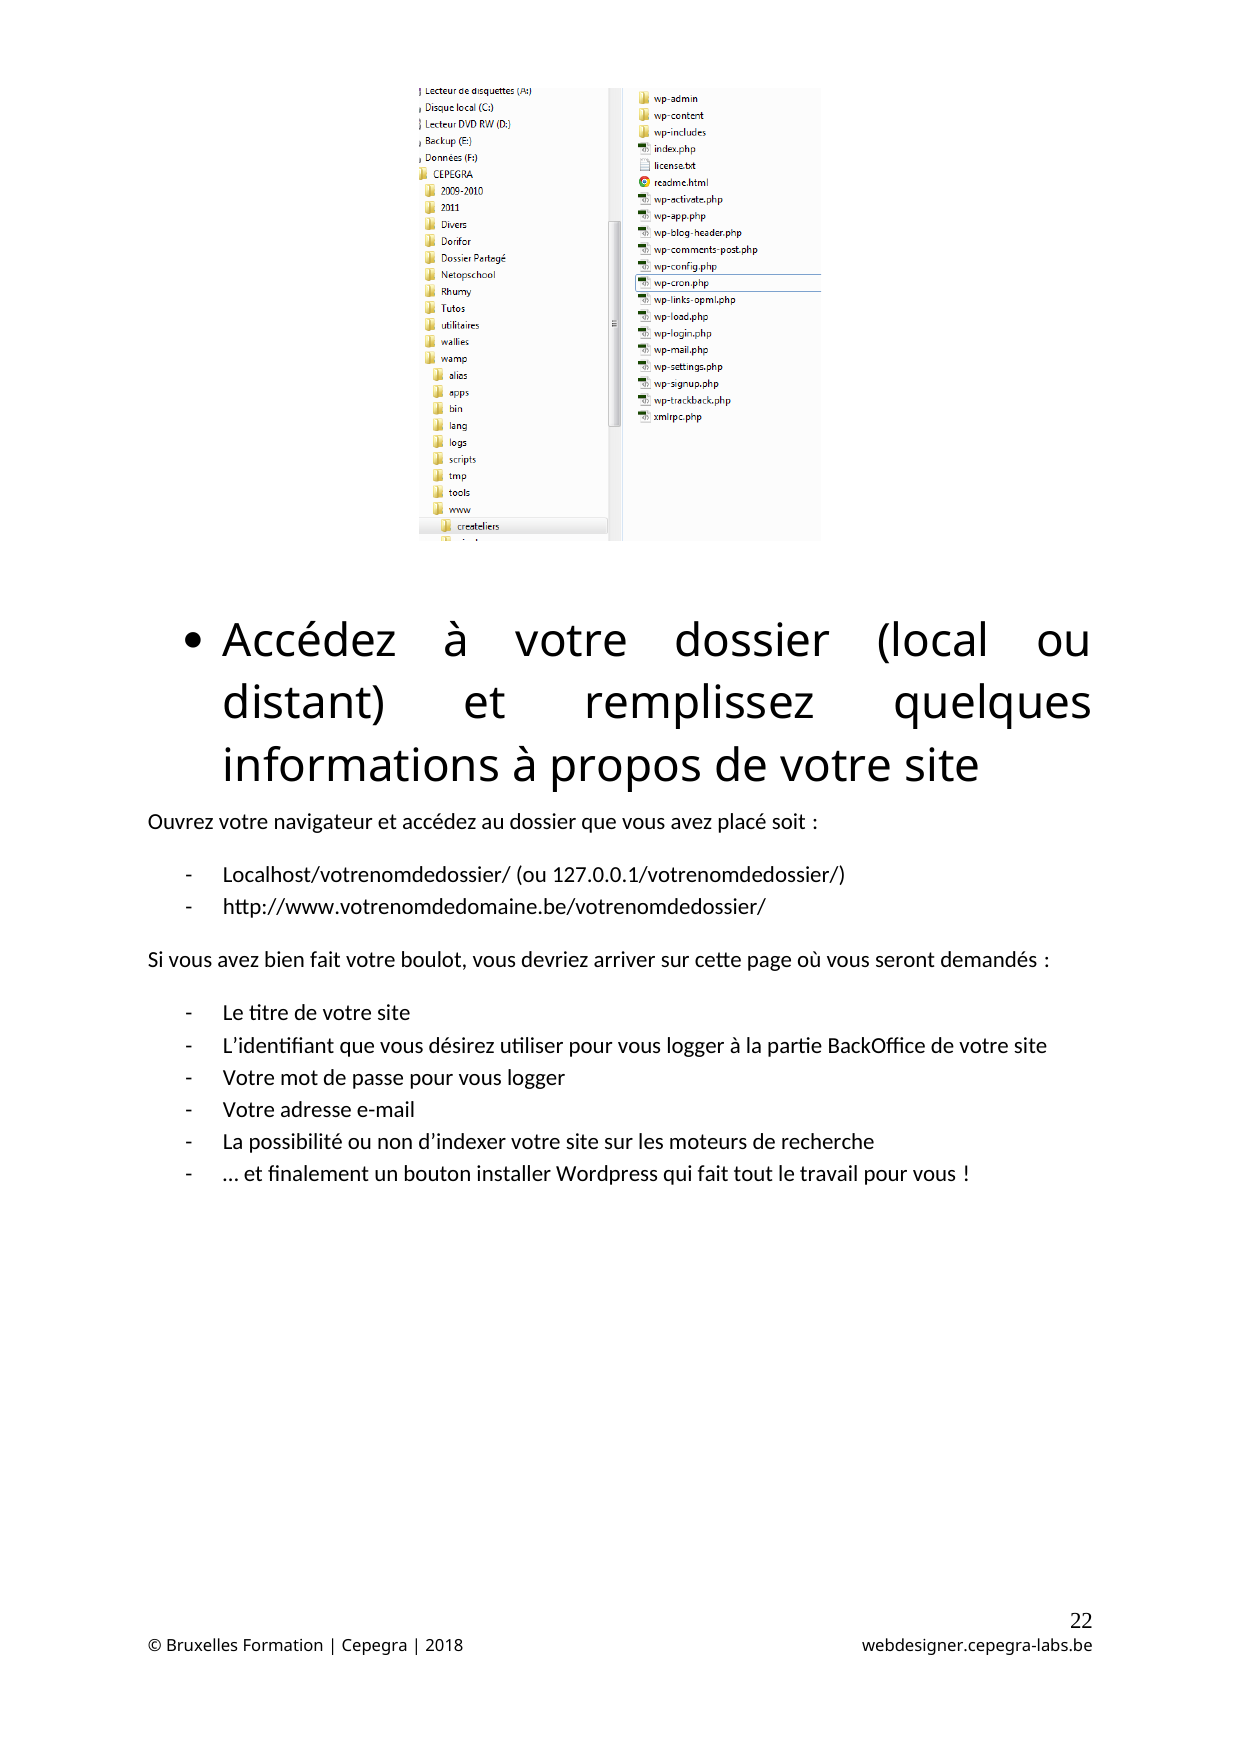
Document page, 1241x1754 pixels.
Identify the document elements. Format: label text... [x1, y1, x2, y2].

text Si vous avez bien fait votre boulot, vous devriez arriver sur cette page où vous seront demandés : [148, 946, 1093, 973]
list Votre mot de passe pour vous logger [185, 1063, 1093, 1091]
picture [419, 88, 822, 541]
list … et finalement un bouton installer Wordpress qui fait tout le travail pour vous ! [185, 1159, 1093, 1187]
subtitle Accédez à votre dossier (local ou distant) et remplissez quelques informations à propos de votre site [185, 608, 1093, 795]
list La possibilité ou non d’indexer votre site sur les moteurs de recherche [185, 1127, 1093, 1155]
list Localhost/votrenomdedossier/ (ou 127.0.0.1/votrenomdedossier/) [185, 860, 1093, 888]
list L’identifiant que vous désirez utiliser pour vous logger à la partie BackOffice de votre site [185, 1031, 1093, 1059]
text Ouvrez votre navigateur et accédez au dossier que vous avez placé soit : [148, 807, 1093, 835]
list Le titre de votre site [185, 998, 1093, 1027]
list http://www.votrenomdedomaine.be/votrenomdedossier/ [185, 892, 1093, 921]
list Votre adresse e-mail [185, 1095, 1093, 1123]
